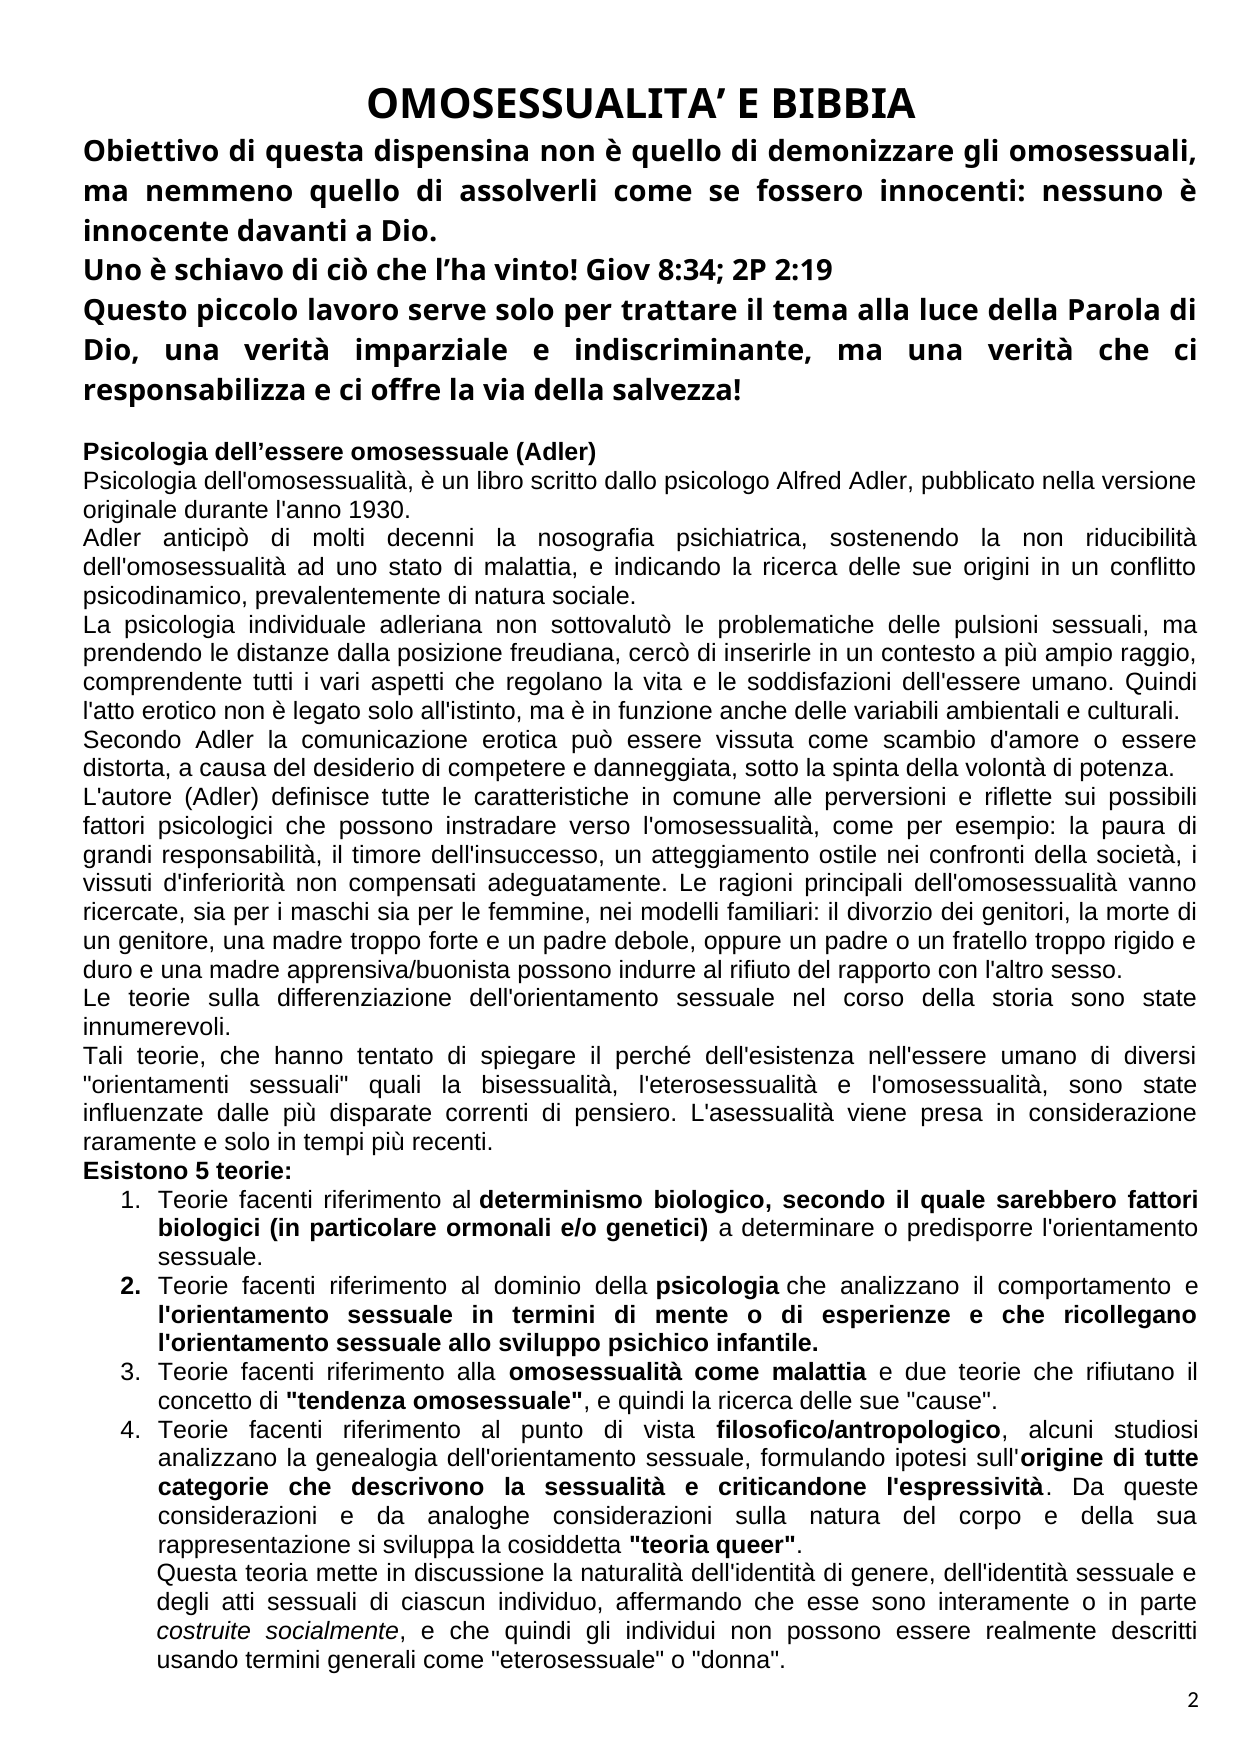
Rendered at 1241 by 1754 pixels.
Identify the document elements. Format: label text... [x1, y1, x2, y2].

list Teorie facenti riferimento alla omosessualità come malattia e due teorie che rifiutano il concetto di "tendenza omosessuale", e quindi la ricerca delle sue "cause". [120, 1357, 1199, 1415]
text Esistono 5 teorie: [83, 1156, 1199, 1185]
text Le teorie sulla differenziazione dell'orientamento sessuale nel corso della storia sono state innumerevoli. [83, 983, 1199, 1041]
text Questa teoria mette in discussione la naturalità dell'identità di genere, dell'identità sessuale e degli atti sessuali di ciascun individuo, affermando che esse sono interamente o in parte costruite socialmente, e che quindi gli individui non possono essere realmente descritti usando termini generali come "eterosessuale" o "donna". [156, 1558, 1199, 1673]
text Tali teorie, che hanno tentato di spiegare il perché dell'esistenza nell'essere umano di diversi "orientamenti sessuali" quali la bisessualità, l'eterosessualità e l'omosessualità, sono state influenzate dalle più disparate correnti di pensiero. L'asessualità viene presa in considerazione raramente e solo in tempi più recenti. [83, 1041, 1199, 1156]
text L'autore (Adler) definisce tutte le caratteristiche in comune alle perversioni e riflette sui possibili fattori psicologici che possono instradare verso l'omosessualità, come per esempio: la paura di grandi responsabilità, il timore dell'insuccesso, un atteggiamento ostile nei confronti della società, i vissuti d'inferiorità non compensati adeguatamente. Le ragioni principali dell'omosessualità vanno ricercate, sia per i maschi sia per le femmine, nei modelli familiari: il divorzio dei genitori, la morte di un genitore, una madre troppo forte e un padre debole, oppure un padre o un fratello troppo rigido e duro e una madre apprensiva/buonista possono indurre al rifiuto del rapporto con l'altro sesso. [83, 782, 1199, 983]
text Psicologia dell'omosessualità, è un libro scritto dallo psicologo Alfred Adler, pubblicato nella versione originale durante l'anno 1930. [83, 466, 1199, 523]
text Uno è schiavo di ciò che l’ha vinto! Giov 8:34; 2P 2:19 [83, 250, 1199, 289]
list Teorie facenti riferimento al punto di vista filosofico/antropologico, alcuni studiosi analizzano la genealogia dell'orientamento sessuale, formulando ipotesi sull'origine di tutte categorie che descrivono la sessualità e criticandone l'espressività. Da queste considerazioni e da analoghe considerazioni sulla natura del corpo e della sua rappresentazione si sviluppa la cosiddetta "teoria queer". [120, 1415, 1199, 1558]
text Questo piccolo lavoro serve solo per trattare il tema alla luce della Parola di Dio, una verità imparziale e indiscriminante, ma una verità che ci responsabilizza e ci offre la via della salvezza! [83, 289, 1199, 408]
list Teorie facenti riferimento al dominio della psicologia che analizzano il comportamento e l'orientamento sessuale in termini di mente o di esperienze e che ricollegano l'orientamento sessuale allo sviluppo psichico infantile. [120, 1271, 1199, 1357]
text OMOSESSUALITA’ E BIBBIA [83, 74, 1199, 131]
text Psicologia dell’essere omosessuale (Adler) [83, 437, 1199, 466]
text Adler anticipò di molti decenni la nosografia psichiatrica, sostenendo la non riducibilità dell'omosessualità ad uno stato di malattia, e indicando la ricerca delle sue origini in un conflitto psicodinamico, prevalentemente di natura sociale. [83, 523, 1199, 610]
list Teorie facenti riferimento al determinismo biologico, secondo il quale sarebbero fattori biologici (in particolare ormonali e/o genetici) a determinare o predisporre l'orientamento sessuale. [120, 1185, 1199, 1271]
text La psicologia individuale adleriana non sottovalutò le problematiche delle pulsioni sessuali, ma prendendo le distanze dalla posizione freudiana, cercò di inserirle in un contesto a più ampio raggio, comprendente tutti i vari aspetti che regolano la vita e le soddisfazioni dell'essere umano. Quindi l'atto erotico non è legato solo all'istinto, ma è in funzione anche delle variabili ambientali e culturali. [83, 610, 1199, 725]
text Obiettivo di questa dispensina non è quello di demonizzare gli omosessuali, ma nemmeno quello di assolverli come se fossero innocenti: nessuno è innocente davanti a Dio. [83, 131, 1199, 250]
text Secondo Adler la comunicazione erotica può essere vissuta come scambio d'amore o essere distorta, a causa del desiderio di competere e danneggiata, sotto la spinta della volontà di potenza. [83, 725, 1199, 782]
